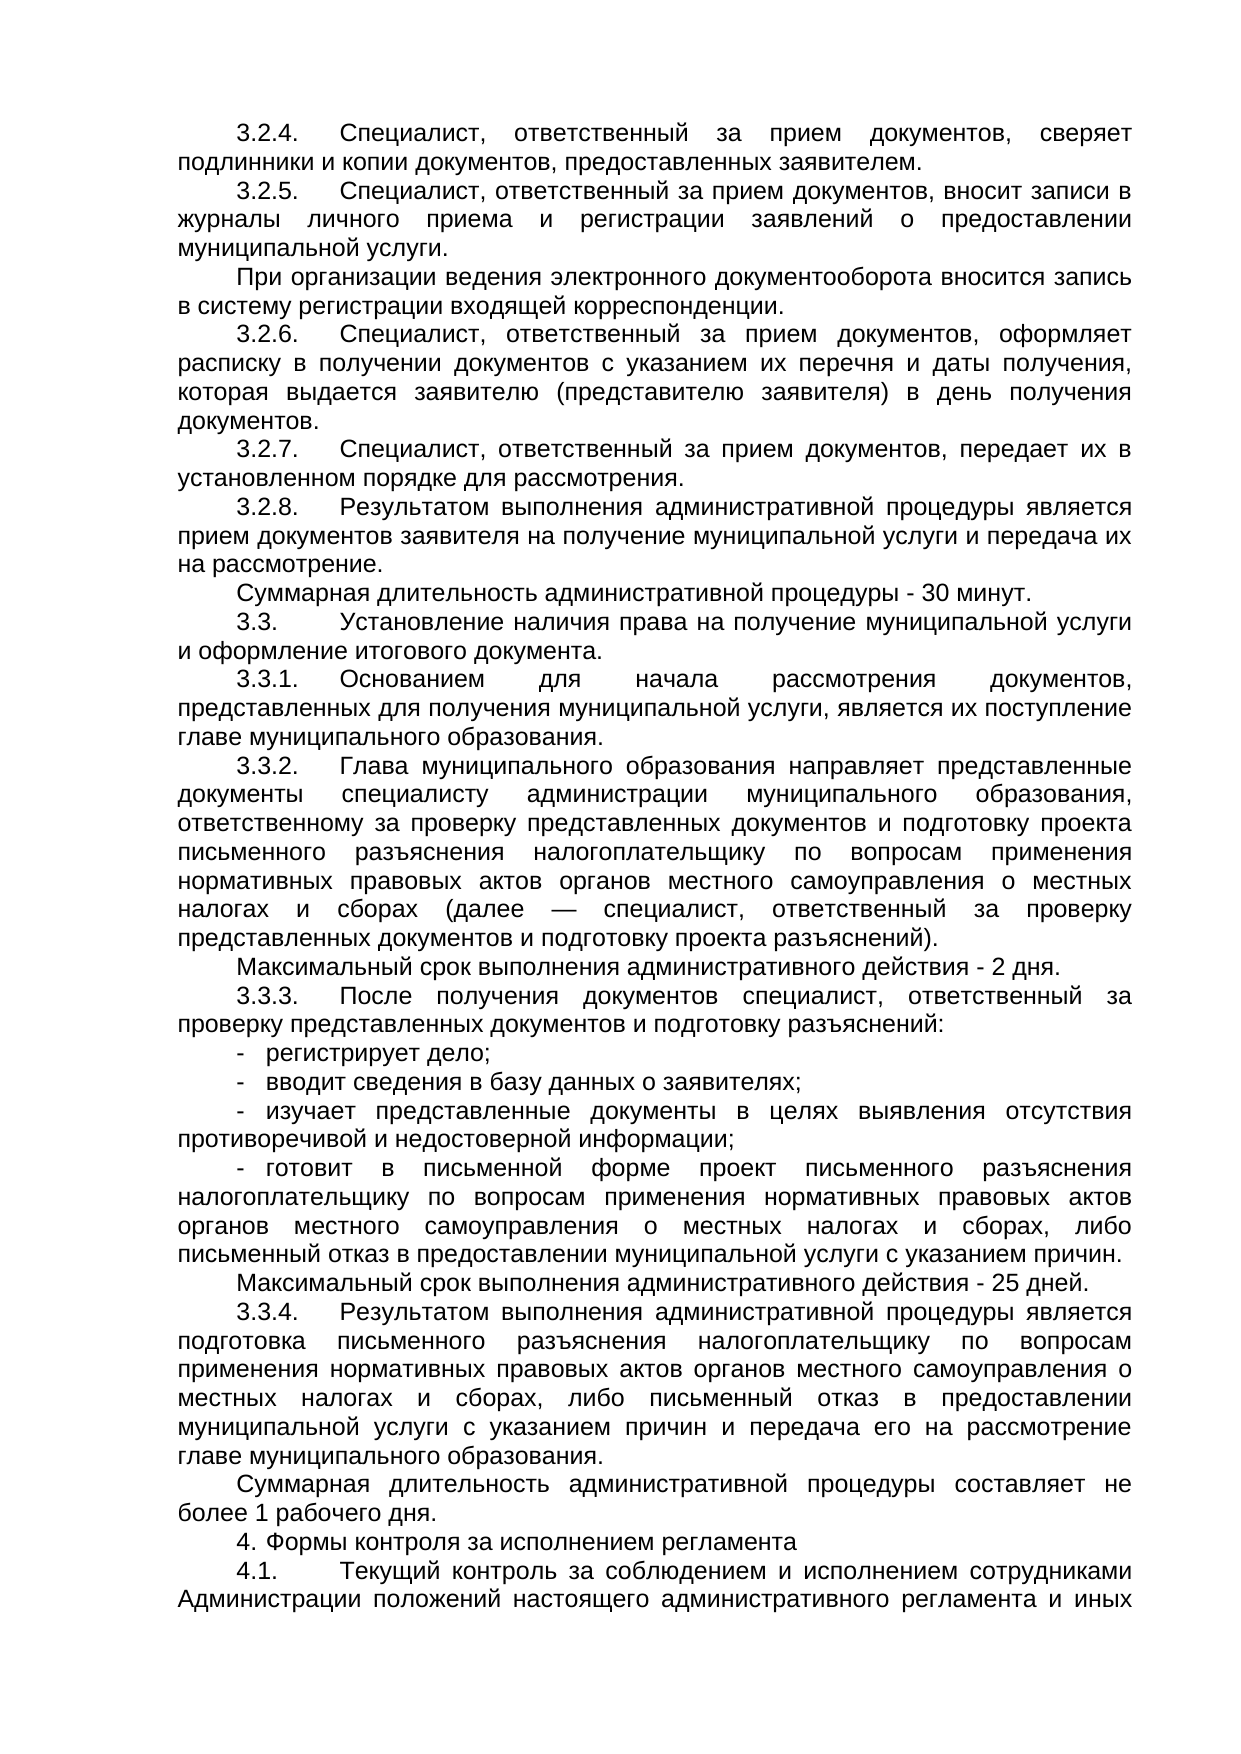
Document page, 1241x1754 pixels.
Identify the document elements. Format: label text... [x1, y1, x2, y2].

text - вводит сведения в базу данных о заявителях; [177, 1067, 1133, 1096]
text Суммарная длительность административной процедуры составляет не более 1 рабочего дня. [177, 1469, 1133, 1527]
text 3.3. Установление наличия права на получение муниципальной услуги и оформление итогового документа. [177, 607, 1133, 664]
text 3.2.7. Специалист, ответственный за прием документов, передает их в установленном порядке для рассмотрения. [177, 434, 1133, 492]
text - изучает представленные документы в целях выявления отсутствия противоречивой и недостоверной информации; [177, 1096, 1133, 1153]
text - регистрирует дело; [177, 1038, 1133, 1067]
text Суммарная длительность административной процедуры - 30 минут. [177, 578, 1133, 607]
text Максимальный срок выполнения административного действия - 25 дней. [177, 1268, 1133, 1297]
text 3.3.3. После получения документов специалист, ответственный за проверку представленных документов и подготовку разъяснений: [177, 981, 1133, 1038]
text 3.2.4. Специалист, ответственный за прием документов, сверяет подлинники и копии документов, предоставленных заявителем. [177, 118, 1133, 176]
text 3.2.8. Результатом выполнения административной процедуры является прием документов заявителя на получение муниципальной услуги и передача их на рассмотрение. [177, 492, 1133, 578]
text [177, 1556, 1133, 1613]
text 3.2.6. Специалист, ответственный за прием документов, оформляет расписку в получении документов с указанием их перечня и даты получения, которая выдается заявителю (представителю заявителя) в день получения документов. [177, 319, 1133, 434]
text - готовит в письменной форме проект письменного разъяснения налогоплательщику по вопросам применения нормативных правовых актов органов местного самоуправления о местных налогах и сборах, либо письменный отказ в предоставлении муниципальной услуги с указанием причин. [177, 1153, 1133, 1268]
text 4. Формы контроля за исполнением регламента [177, 1527, 1133, 1556]
text 3.3.4. Результатом выполнения административной процедуры является подготовка письменного разъяснения налогоплательщику по вопросам применения нормативных правовых актов органов местного самоуправления о местных налогах и сборах, либо письменный отказ в предоставлении муниципальной услуги с указанием причин и передача его на рассмотрение главе муниципального образования. [177, 1297, 1133, 1469]
text При организации ведения электронного документооборота вносится запись в систему регистрации входящей корреспонденции. [177, 262, 1133, 319]
text Максимальный срок выполнения административного действия - 2 дня. [177, 952, 1133, 981]
text 3.3.1. Основанием для начала рассмотрения документов, представленных для получения муниципальной услуги, является их поступление главе муниципального образования. [177, 664, 1133, 751]
text 3.3.2. Глава муниципального образования направляет представленные документы специалисту администрации муниципального образования, ответственному за проверку представленных документов и подготовку проекта письменного разъяснения налогоплательщику по вопросам применения нормативных правовых актов органов местного самоуправления о местных налогах и сборах (далее — специалист, ответственный за проверку представленных документов и подготовку проекта разъяснений). [177, 751, 1133, 952]
text 3.2.5. Специалист, ответственный за прием документов, вносит записи в журналы личного приема и регистрации заявлений о предоставлении муниципальной услуги. [177, 176, 1133, 262]
